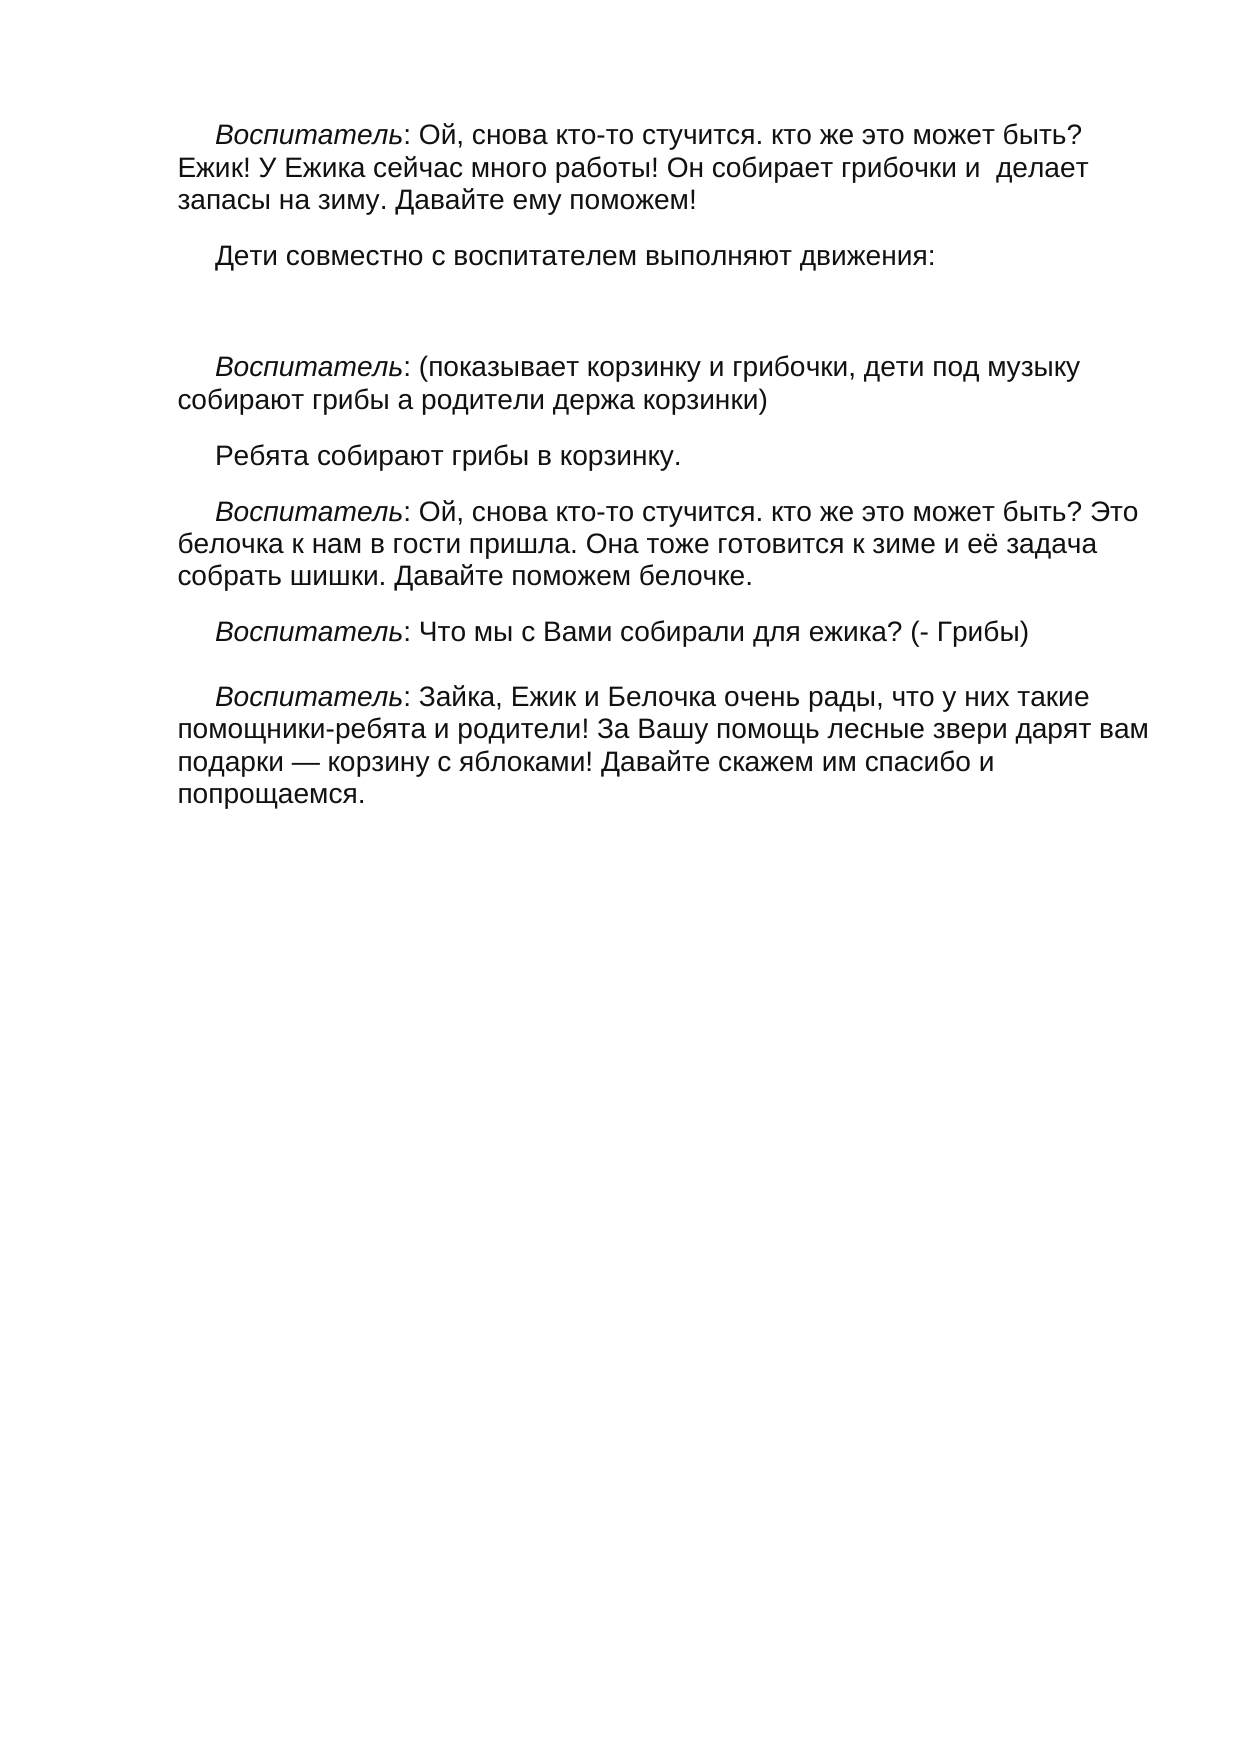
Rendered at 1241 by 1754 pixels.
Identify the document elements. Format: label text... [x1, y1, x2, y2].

text Ребята собирают грибы в корзинку. [177, 439, 1152, 471]
text Воспитатель: Зайка, Ежик и Белочка очень рады, что у них такие помощники-ребята и родители! За Вашу помощь лесные звери дарят вам подарки — корзину с яблоками! Давайте скажем им спасибо и попрощаемся. [177, 680, 1152, 809]
text Воспитатель: (показывает корзинку и грибочки, дети под музыку собирают грибы а родители держа корзинки) [177, 350, 1152, 415]
text Дети совместно с воспитателем выполняют движения: [177, 239, 1152, 271]
text Воспитатель: Ой, снова кто-то стучится. кто же это может быть? Это белочка к нам в гости пришла. Она тоже готовится к зиме и её задача собрать шишки. Давайте поможем белочке. [177, 494, 1152, 592]
text Воспитатель: Что мы с Вами собирали для ежика? (- Грибы) [177, 615, 1152, 647]
text Воспитатель: Ой, снова кто-то стучится. кто же это может быть? Ежик! У Ежика сейчас много работы! Он собирает грибочки и делает запасы на зиму. Давайте ему поможем! [177, 118, 1152, 215]
